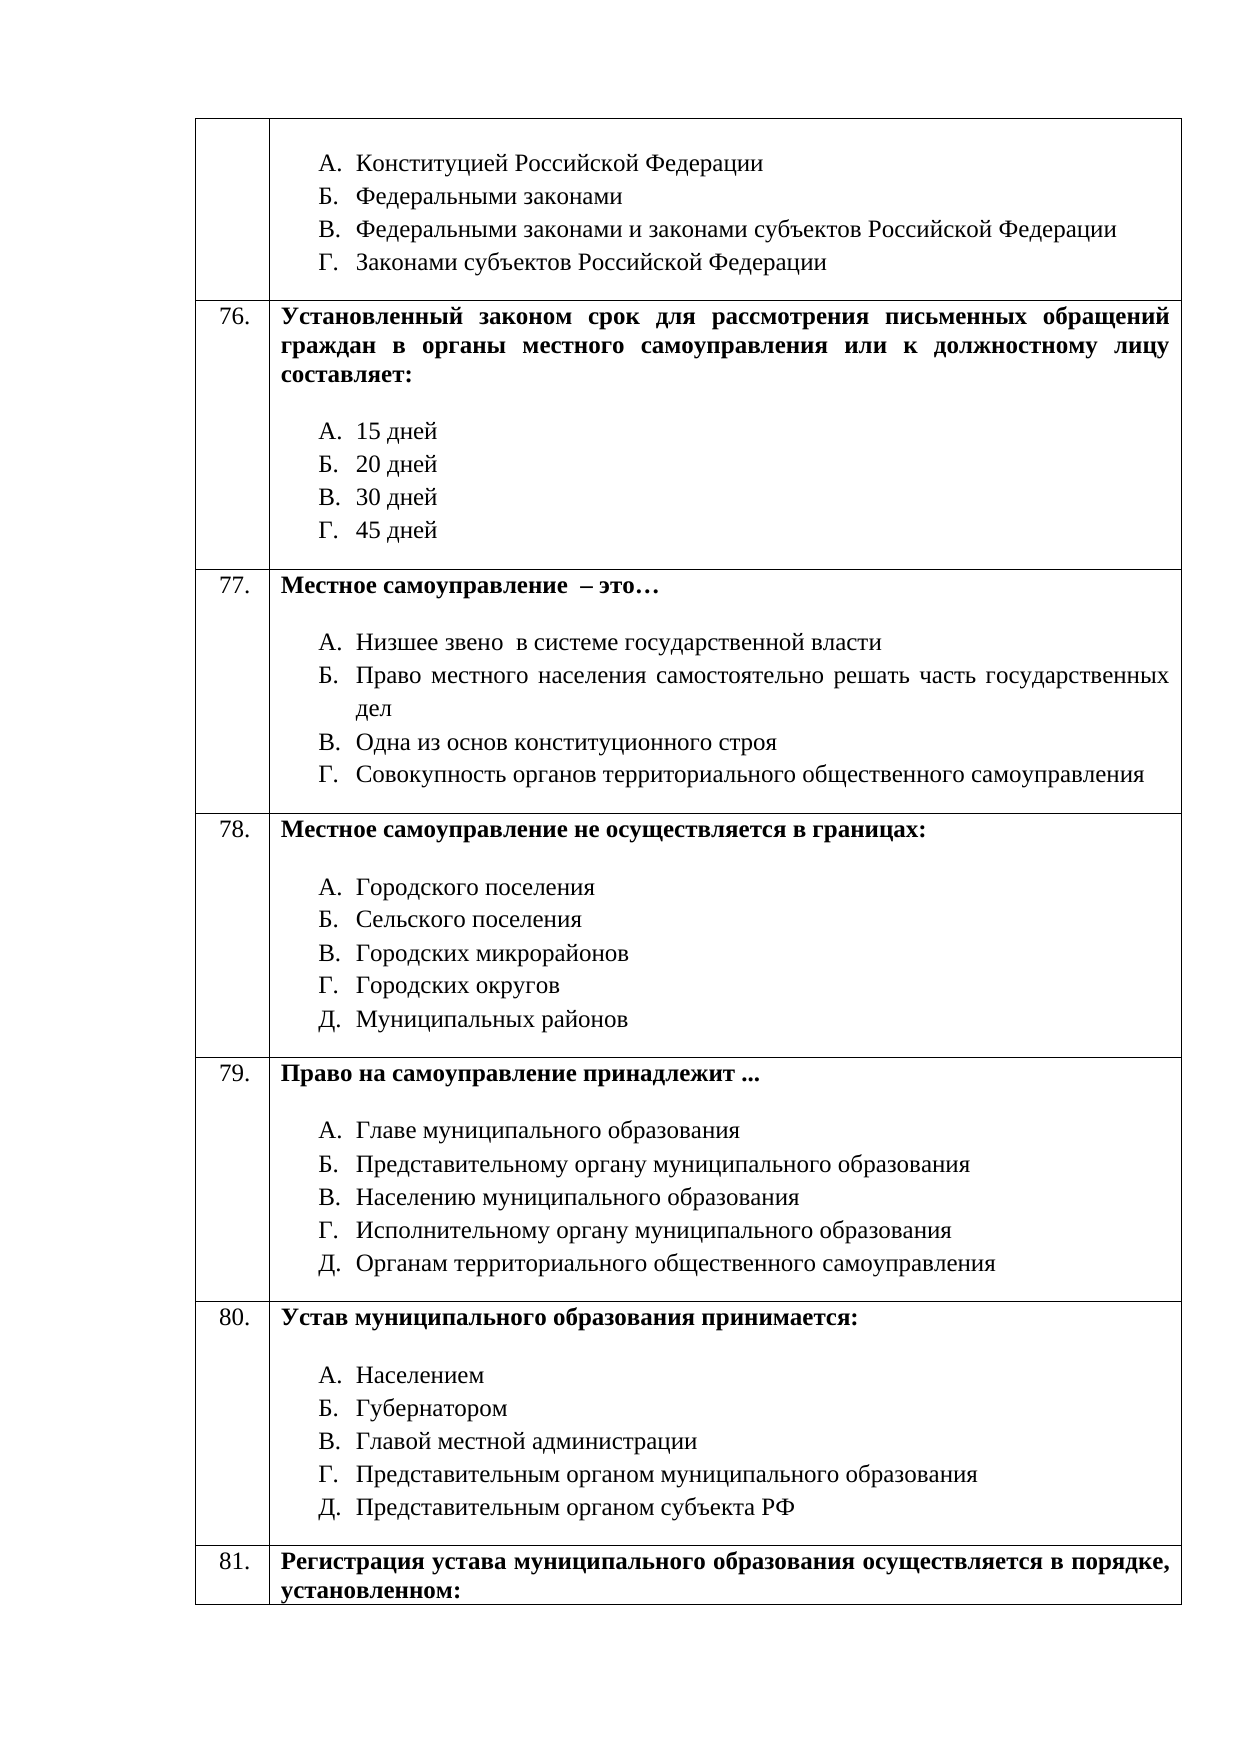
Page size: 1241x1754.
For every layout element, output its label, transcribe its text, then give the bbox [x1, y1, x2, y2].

table_cell Устав муниципального образования принимается: Населением Губернатором Главой местной администрации Представительным органом муниципального образования Представительным органом субъекта РФ [270, 1302, 1181, 1545]
table_cell [196, 301, 269, 569]
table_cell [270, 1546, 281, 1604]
table_cell Местное самоуправление – это… Низшее звено в системе государственной власти Право местного населения самостоятельно решать часть государственных дел Одна из основ конституционного строя Совокупность органов территориального общественного самоуправления [270, 570, 1181, 813]
table_cell [196, 1546, 269, 1604]
table_cell [196, 1058, 269, 1301]
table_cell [270, 119, 1181, 300]
table_cell [196, 119, 269, 300]
table_cell Установленный законом срок для рассмотрения письменных обращений граждан в органы местного самоуправления или к должностному лицу составляет: 15 дней 20 дней 30 дней 45 дней [270, 301, 1181, 569]
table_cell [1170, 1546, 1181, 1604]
table_cell Право на самоуправление принадлежит ... Главе муниципального образования Представительному органу муниципального образования Населению муниципального образования Исполнительному органу муниципального образования Органам территориального общественного самоуправления [270, 1058, 1181, 1301]
table_cell Местное самоуправление не осуществляется в границах: Городского поселения Сельского поселения Городских микрорайонов Городских округов Муниципальных районов [270, 814, 1181, 1057]
table_cell [196, 1302, 269, 1545]
table_cell [196, 814, 269, 1057]
table_cell [196, 570, 269, 813]
